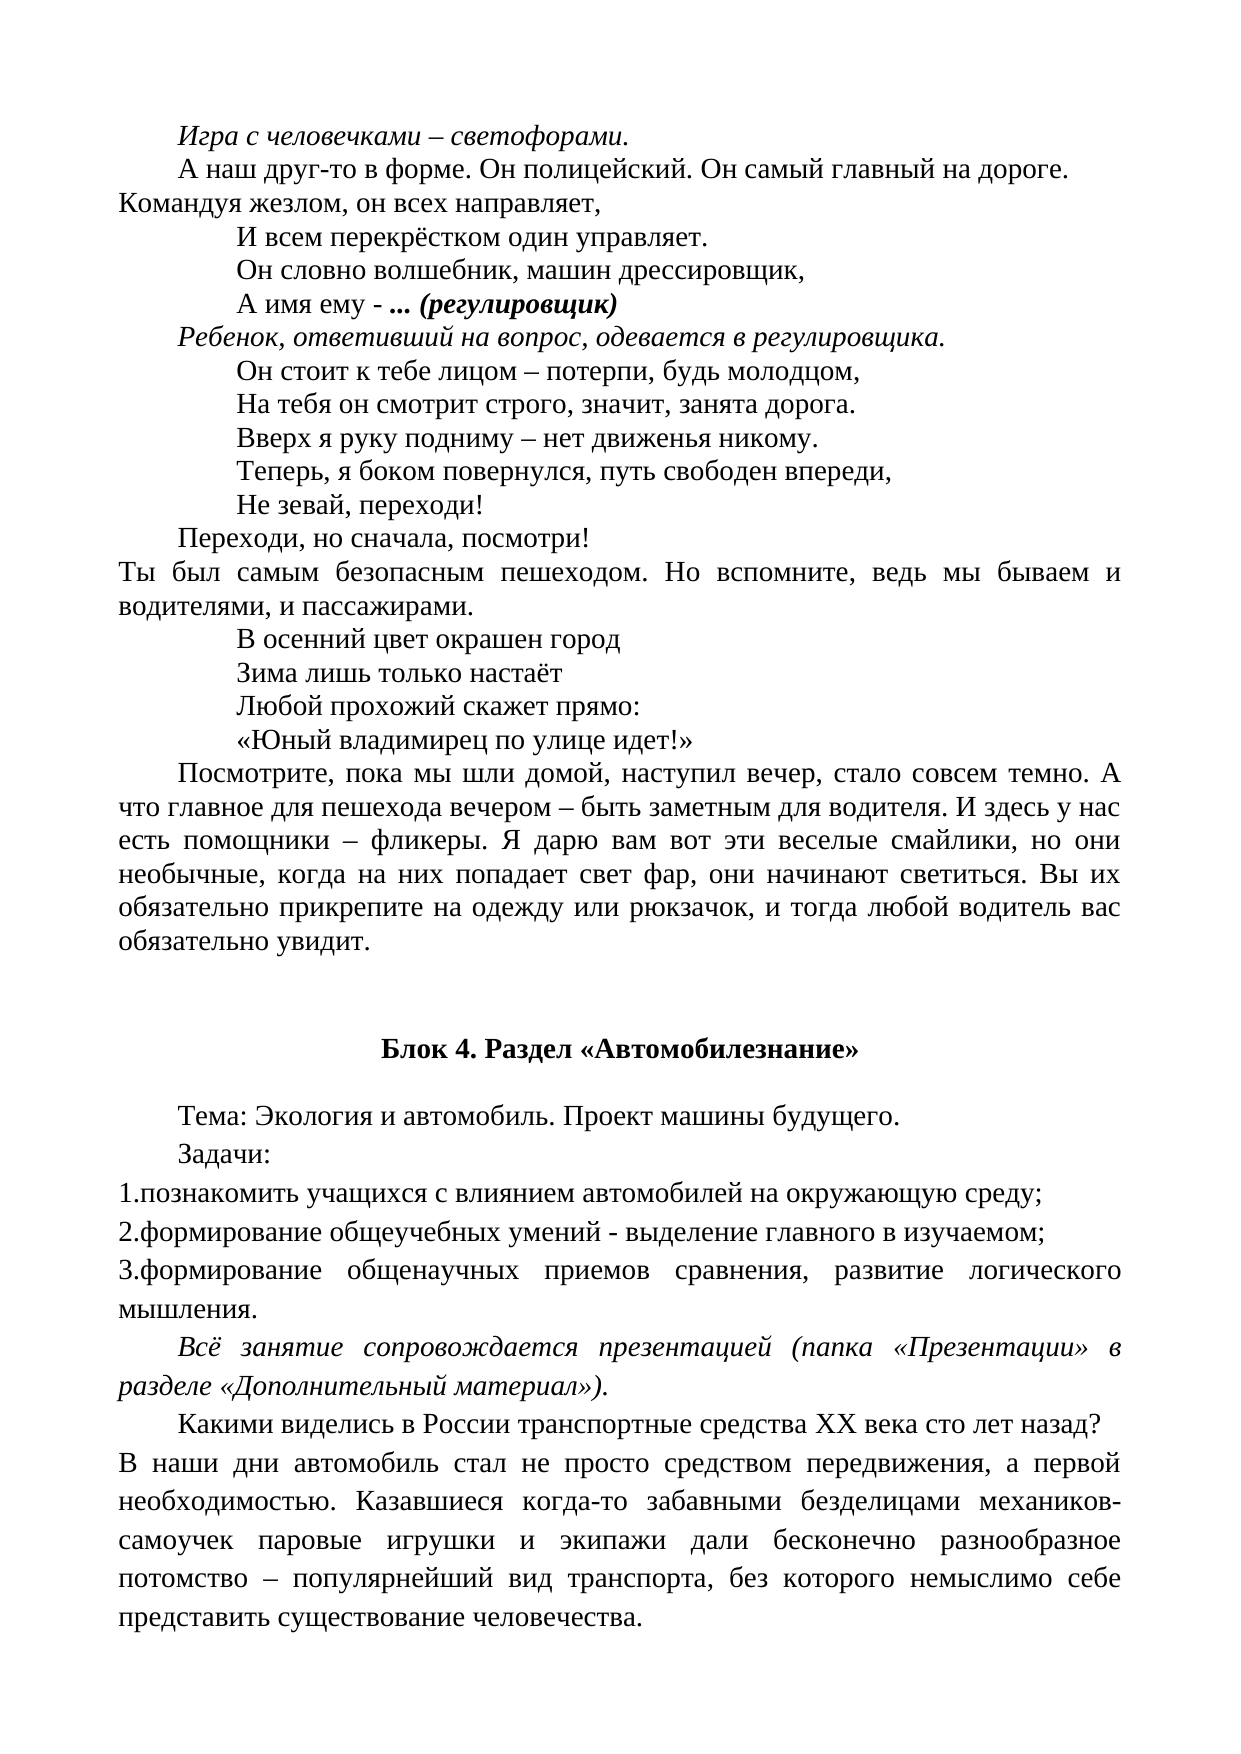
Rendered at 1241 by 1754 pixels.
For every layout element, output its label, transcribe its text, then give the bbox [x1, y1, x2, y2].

text А имя ему - ... (регулировщик) [236, 286, 1122, 319]
text 3.формирование общенаучных приемов сравнения, развитие логического мышления. [118, 1252, 1122, 1324]
text 1.познакомить учащихся с влиянием автомобилей на окружающую среду; [118, 1175, 1122, 1209]
text Переходи, но сначала, посмотри! [118, 521, 1122, 554]
text Ты был самым безопасным пешеходом. Но вспомните, ведь мы бываем и водителями, и пассажирами. [118, 554, 1122, 621]
text Всё занятие сопровождается презентацией (папка «Презентации» в разделе «Дополнительный материал»). [118, 1329, 1122, 1401]
text Зима лишь только настаёт [236, 655, 1122, 688]
text Любой прохожий скажет прямо: [236, 688, 1122, 722]
text Тема: Экология и автомобиль. Проект машины будущего. [118, 1098, 1122, 1132]
text Посмотрите, пока мы шли домой, наступил вечер, стало совсем темно. А что главное для пешехода вечером – быть заметным для водителя. И здесь у нас есть помощники – фликеры. Я дарю вам вот эти веселые смайлики, но они необычные, когда на них попадает свет фар, они начинают светиться. Вы их обязательно прикрепите на одежду или рюкзачок, и тогда любой водитель вас обязательно увидит. [118, 755, 1122, 957]
text В осенний цвет окрашен город [236, 621, 1122, 655]
text Игра с человечками – светофорами. [118, 118, 1122, 152]
text Командуя жезлом, он всех направляет, [118, 185, 1122, 219]
text Не зевай, переходи! [236, 487, 1122, 521]
text 2.формирование общеучебных умений - выделение главного в изучаемом; [118, 1214, 1122, 1247]
text Вверх я руку подниму – нет движенья никому. [236, 420, 1122, 453]
text На тебя он смотрит строго, значит, занята дорога. [236, 386, 1122, 420]
text Ребенок, ответивший на вопрос, одевается в регулировщика. [118, 319, 1122, 353]
text А наш друг-то в форме. Он полицейский. Он самый главный на дороге. [118, 152, 1122, 185]
text «Юный владимирец по улице идет!» [236, 722, 1122, 755]
text И всем перекрёстком один управляет. [236, 219, 1122, 252]
text Теперь, я боком повернулся, путь свободен впереди, [236, 453, 1122, 487]
text Блок 4. Раздел «Автомобилезнание» [118, 1031, 1122, 1064]
text Какими виделись в России транспортные средства XX века сто лет назад? [118, 1406, 1122, 1440]
text Он словно волшебник, машин дрессировщик, [236, 252, 1122, 286]
text В наши дни автомобиль стал не просто средством передвижения, а первой необходимостью. Казавшиеся когда-то забавными безделицами механиков-самоучек паровые игрушки и экипажи дали бесконечно разнообразное потомство – популярнейший вид транспорта, без которого немыслимо себе представить существование человечества. [118, 1445, 1122, 1633]
text Он стоит к тебе лицом – потерпи, будь молодцом, [236, 353, 1122, 386]
text Задачи: [118, 1137, 1122, 1170]
